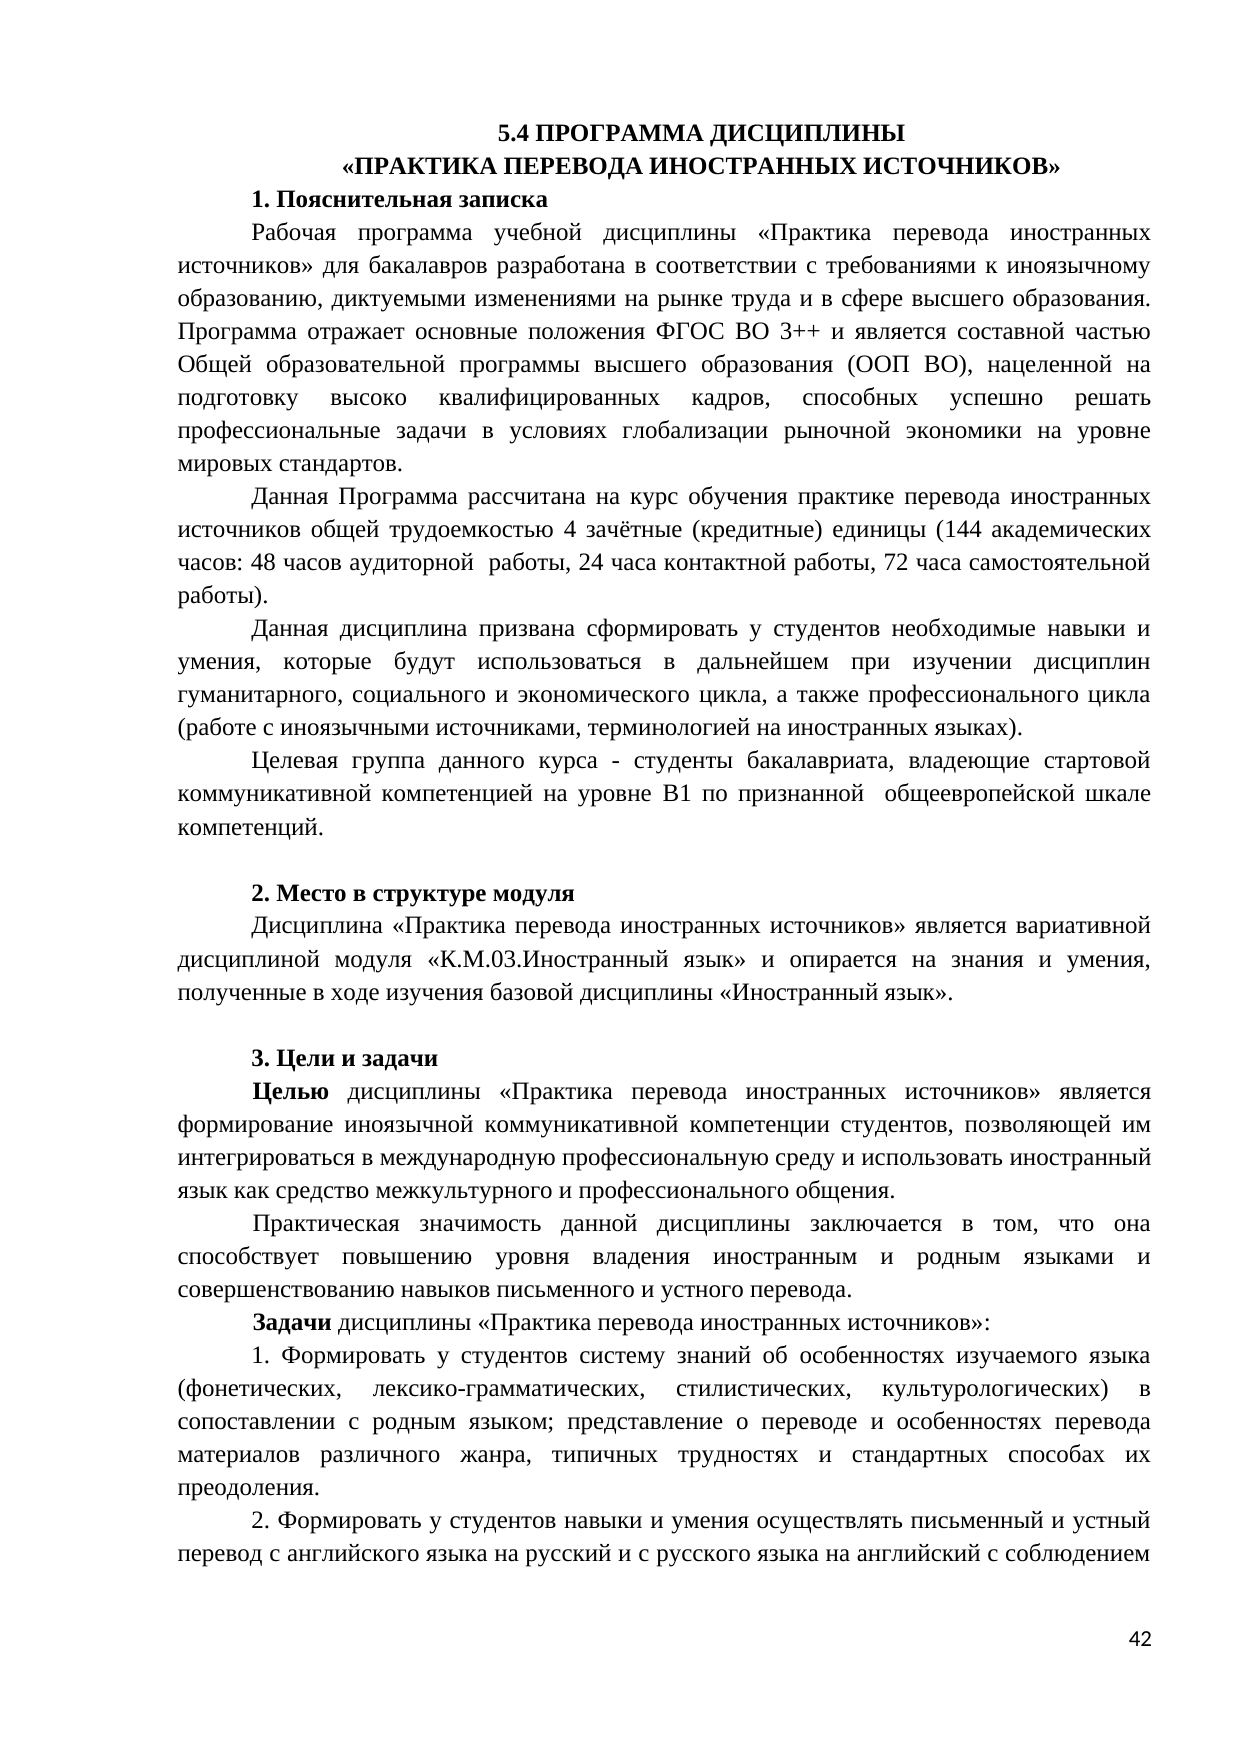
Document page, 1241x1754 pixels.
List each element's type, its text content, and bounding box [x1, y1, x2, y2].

text Задачи дисциплины «Практика перевода иностранных источников»: [177, 1307, 1152, 1336]
text 1. Формировать у студентов систему знаний об особенностях изучаемого языка (фонетических, лексико-грамматических, стилистических, культурологических) в сопоставлении с родным языком; представление о переводе и особенностях перевода материалов различного жанра, типичных трудностях и стандартных способах их преодоления. [177, 1340, 1152, 1501]
text Данная дисциплина призвана сформировать у студентов необходимые навыки и умения, которые будут использоваться в дальнейшем при изучении дисциплин гуманитарного, социального и экономического цикла, а также профессионального цикла (работе с иноязычными источниками, терминологией на иностранных языках). [177, 708, 1152, 741]
text Целью дисциплины «Практика перевода иностранных источников» является формирование иноязычной коммуникативной компетенции студентов, позволяющей им интегрироваться в международную профессиональную среду и использовать иностранный язык как средство межкультурного и профессионального общения. [177, 1076, 1152, 1203]
text 3. Цели и задачи [177, 1043, 1152, 1071]
text 1. Пояснительная записка [177, 184, 1152, 213]
text Дисциплина «Практика перевода иностранных источников» является вариативной дисциплиной модуля «К.М.03.Иностранный язык» и опирается на знания и умения, полученные в ходе изучения базовой дисциплины «Иностранный язык». [177, 911, 1152, 1005]
text Данная Программа рассчитана на курс обучения практике перевода иностранных источников общей трудоемкостью 4 зачётные (кредитные) единицы (144 академических часов: 48 часов аудиторной работы, 24 часа контактной работы, 72 часа самостоятельной работы). [177, 481, 1152, 609]
text 5.4 ПРОГРАММА ДИСЦИПЛИНЫ [177, 118, 1152, 147]
text «Практика перевода иностранных источников» [177, 151, 1152, 180]
text Данная дисциплина призвана сформировать у студентов необходимые навыки и умения, которые будут использоваться в дальнейшем при изучении дисциплин гуманитарного, социального и экономического цикла, а также профессионального цикла (работе с иноязычными источниками, терминологией на иностранных языках). [177, 613, 1152, 646]
text Практическая значимость данной дисциплины заключается в том, что она способствует повышению уровня владения иностранным и родным языками и совершенствованию навыков письменного и устного перевода. [177, 1208, 1152, 1303]
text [177, 1505, 1152, 1567]
text Целевая группа данного курса - студенты бакалавриата, владеющие стартовой коммуникативной компетенцией на уровне B1 по признанной общеевропейской шкале компетенций. [177, 746, 1152, 840]
text 2. Место в структуре модуля [177, 878, 1152, 906]
